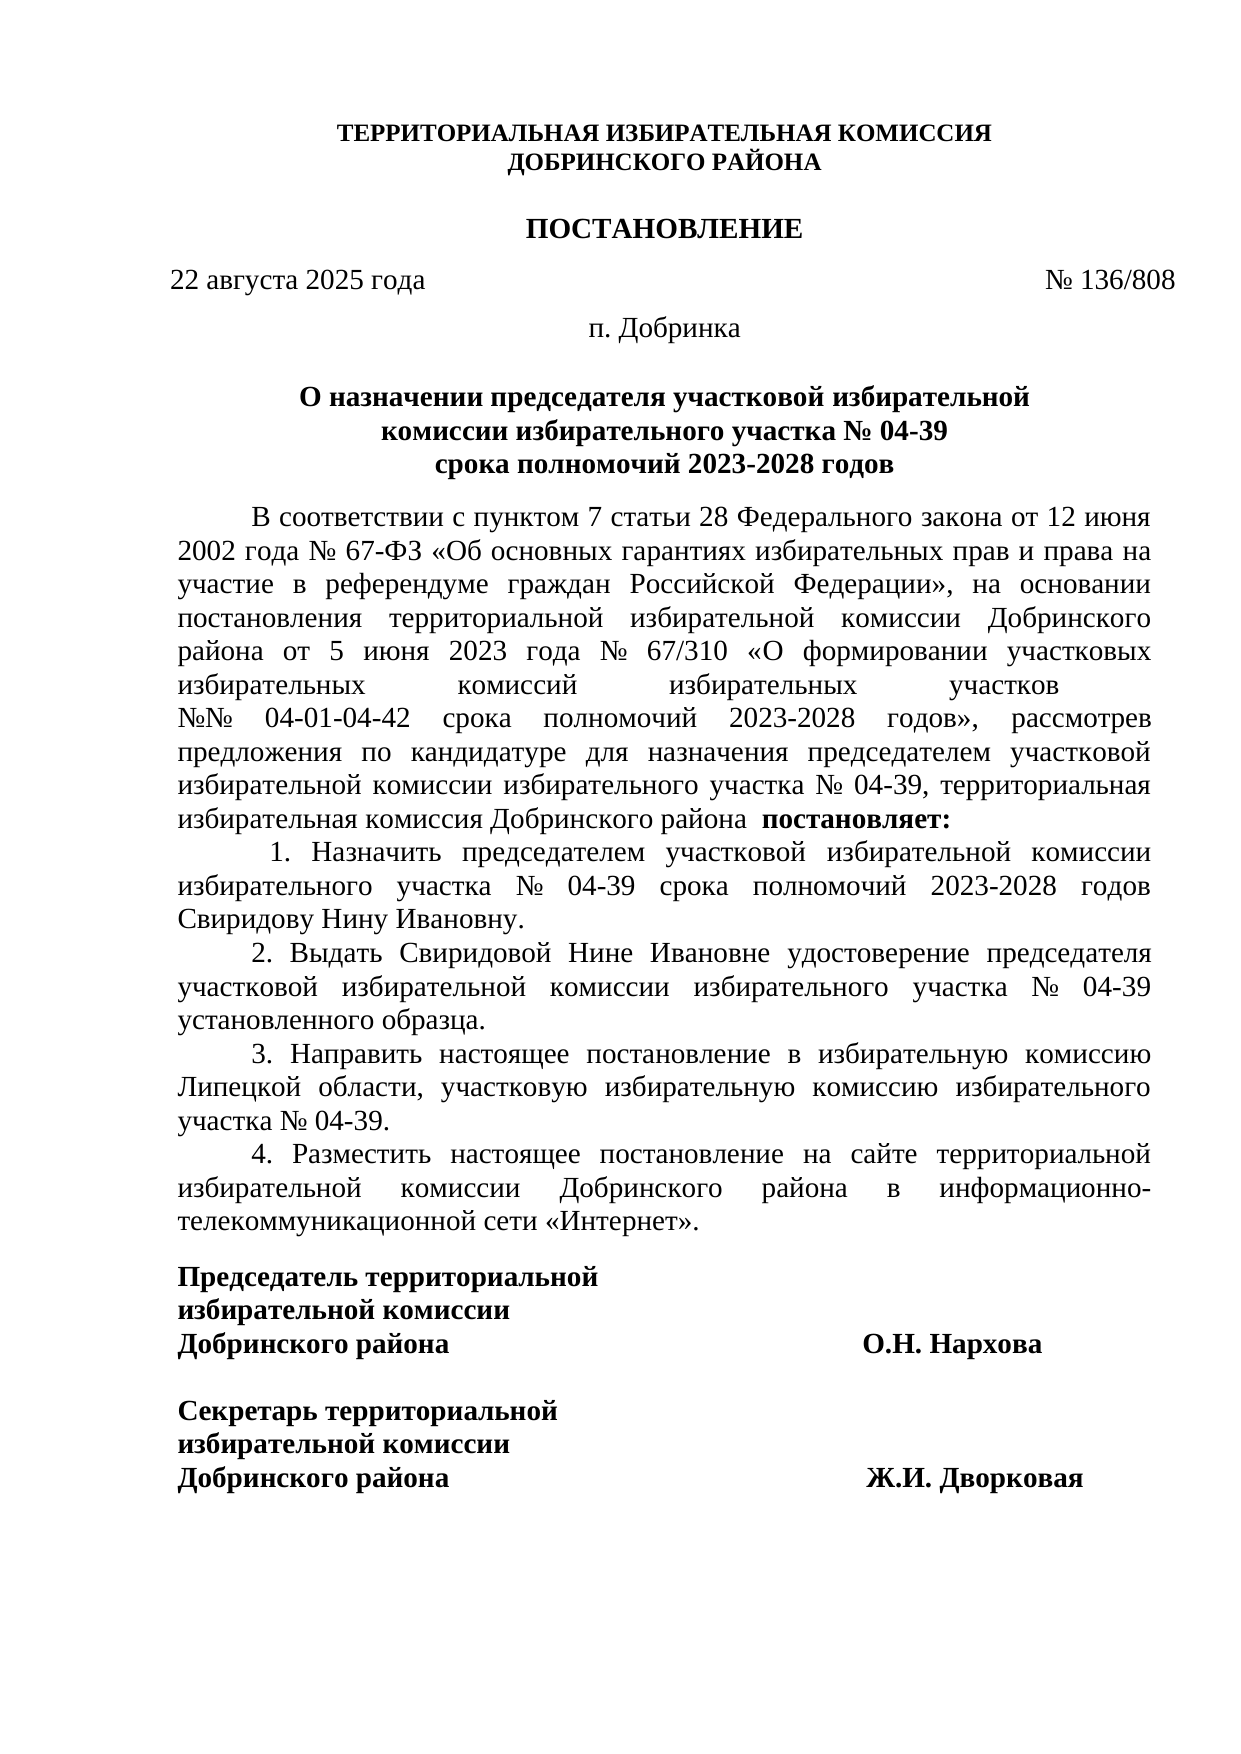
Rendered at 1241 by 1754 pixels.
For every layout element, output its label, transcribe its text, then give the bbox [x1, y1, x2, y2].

text п. Добринка [177, 310, 1152, 343]
text 2. Выдать Свиридовой Нине Ивановне удостоверение председателя участковой избирательной комиссии избирательного участка № 04-39 установленного образца. [177, 935, 1152, 1036]
text О назначении председателя участковой избирательной [177, 379, 1152, 413]
table_header 22 августа 2025 года [163, 262, 627, 310]
text Председатель территориальной [177, 1259, 1152, 1292]
text ПОСТАНОВЛЕНИЕ [177, 212, 1152, 245]
text В соответствии с пунктом 7 статьи 28 Федерального закона от 12 июня 2002 года № 67-ФЗ «Об основных гарантиях избирательных прав и права на участие в референдуме граждан Российской Федерации», на основании постановления территориальной избирательной комиссии Добринского района от 5 июня 2023 года № 67/310 «О формировании участковых избирательных комиссий избирательных участков №№ 04-01-04-42 срока полномочий 2023-2028 годов», рассмотрев предложения по кандидатуре для назначения председателем участковой избирательной комиссии избирательного участка № 04-39, территориальная избирательная комиссия Добринского района постановляет: [177, 499, 1152, 834]
text ДОБРИНСКОГО РАЙОНА [177, 147, 1152, 176]
text комиссии избирательного участка № 04-39 [177, 413, 1152, 446]
text Секретарь территориальной [177, 1393, 1152, 1427]
text избирательной комиссии [177, 1292, 1152, 1326]
text ТЕРРИТОРИАЛЬНАЯ ИЗБИРАТЕЛЬНАЯ КОМИССИЯ [177, 118, 1152, 147]
text 1. Назначить председателем участковой избирательной комиссии избирательного участка № 04-39 срока полномочий 2023-2028 годов Свиридову Нину Ивановну. [177, 834, 1152, 935]
text Добринского района О.Н. Нархова [177, 1326, 1152, 1359]
table_header № 136/808 [627, 262, 1183, 310]
text срока полномочий 2023-2028 годов [177, 446, 1152, 480]
text 4. Разместить настоящее постановление на сайте территориальной избирательной комиссии Добринского района в информационно-телекоммуникационной сети «Интернет». [177, 1136, 1152, 1237]
text Добринского района Ж.И. Дворковая [177, 1460, 1152, 1494]
text избирательной комиссии [177, 1427, 1152, 1460]
text 3. Направить настоящее постановление в избирательную комиссию Липецкой области, участковую избирательную комиссию избирательного участка № 04-39. [177, 1036, 1152, 1136]
